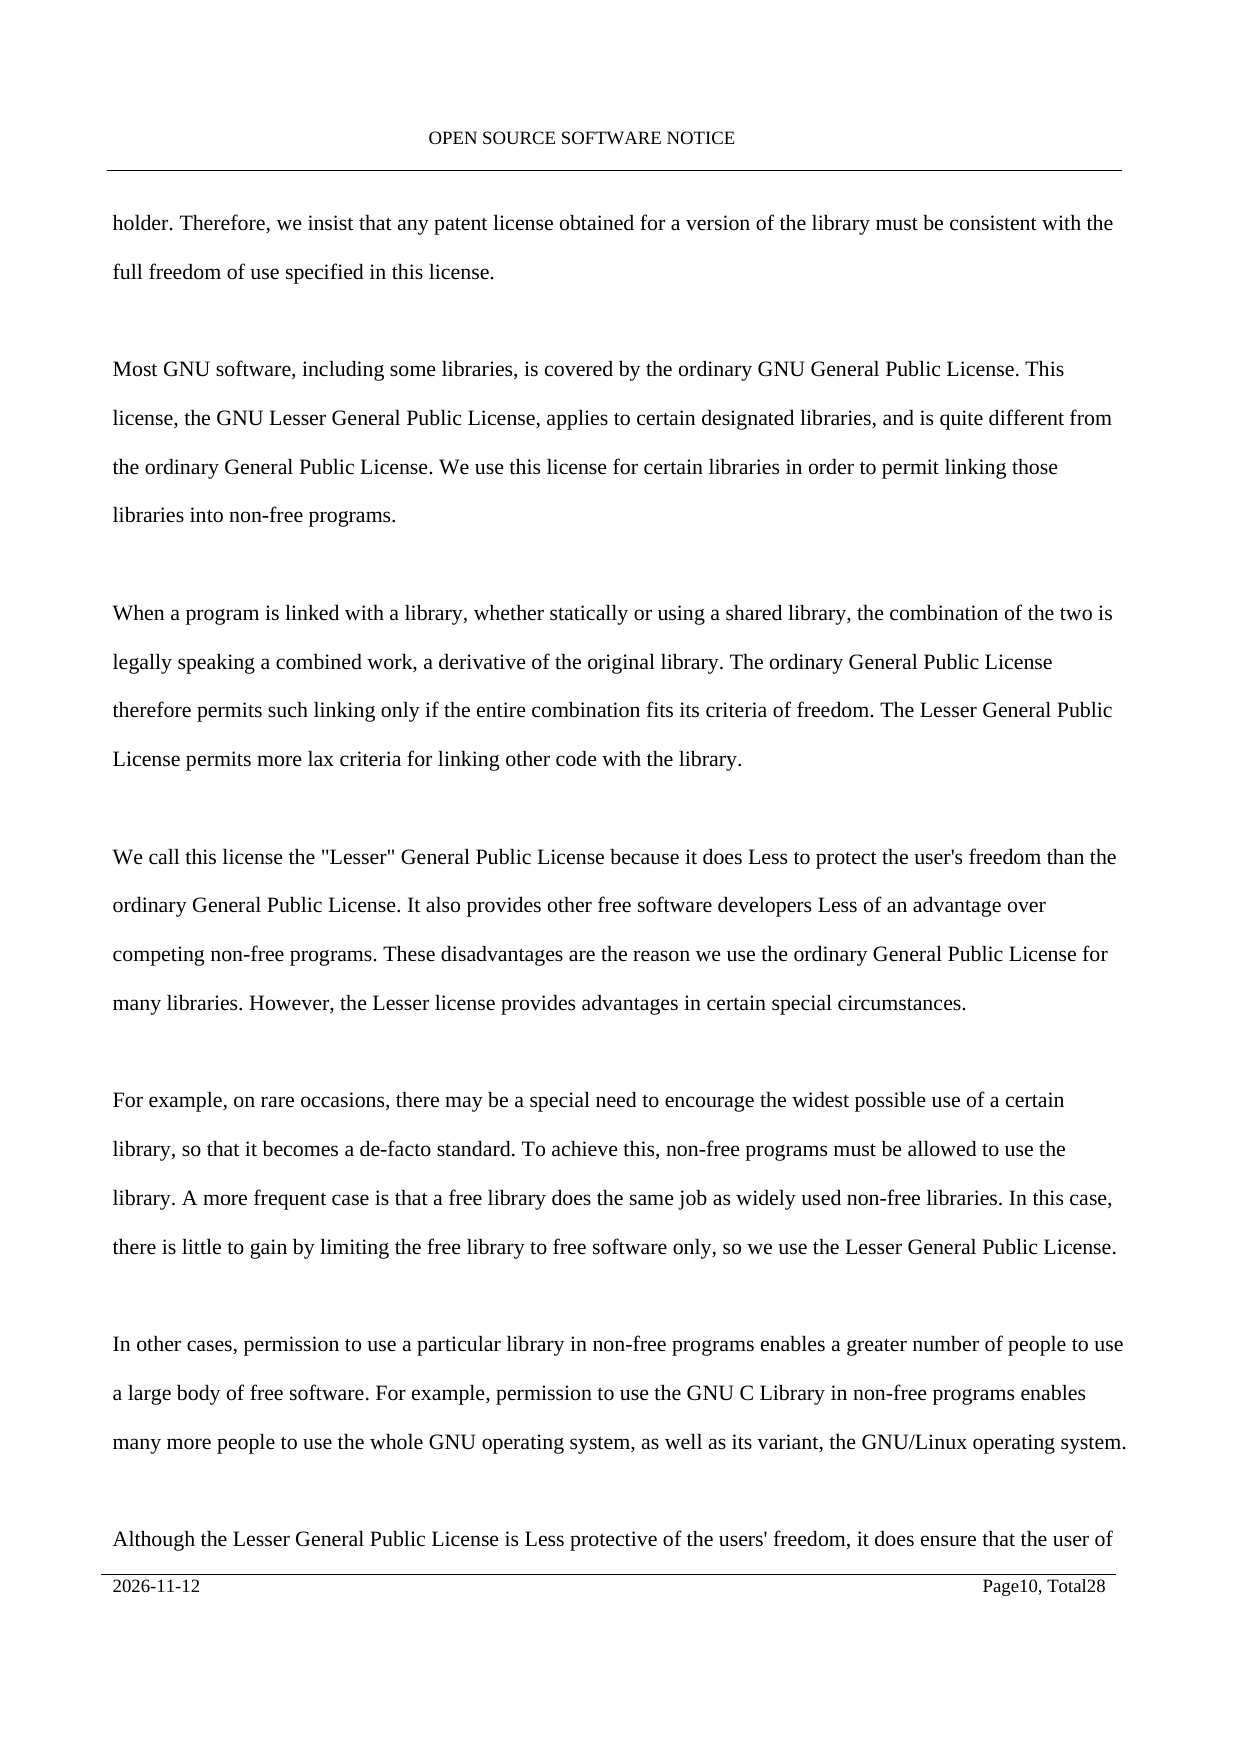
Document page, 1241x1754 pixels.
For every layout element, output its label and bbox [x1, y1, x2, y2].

text [112, 206, 1128, 1555]
